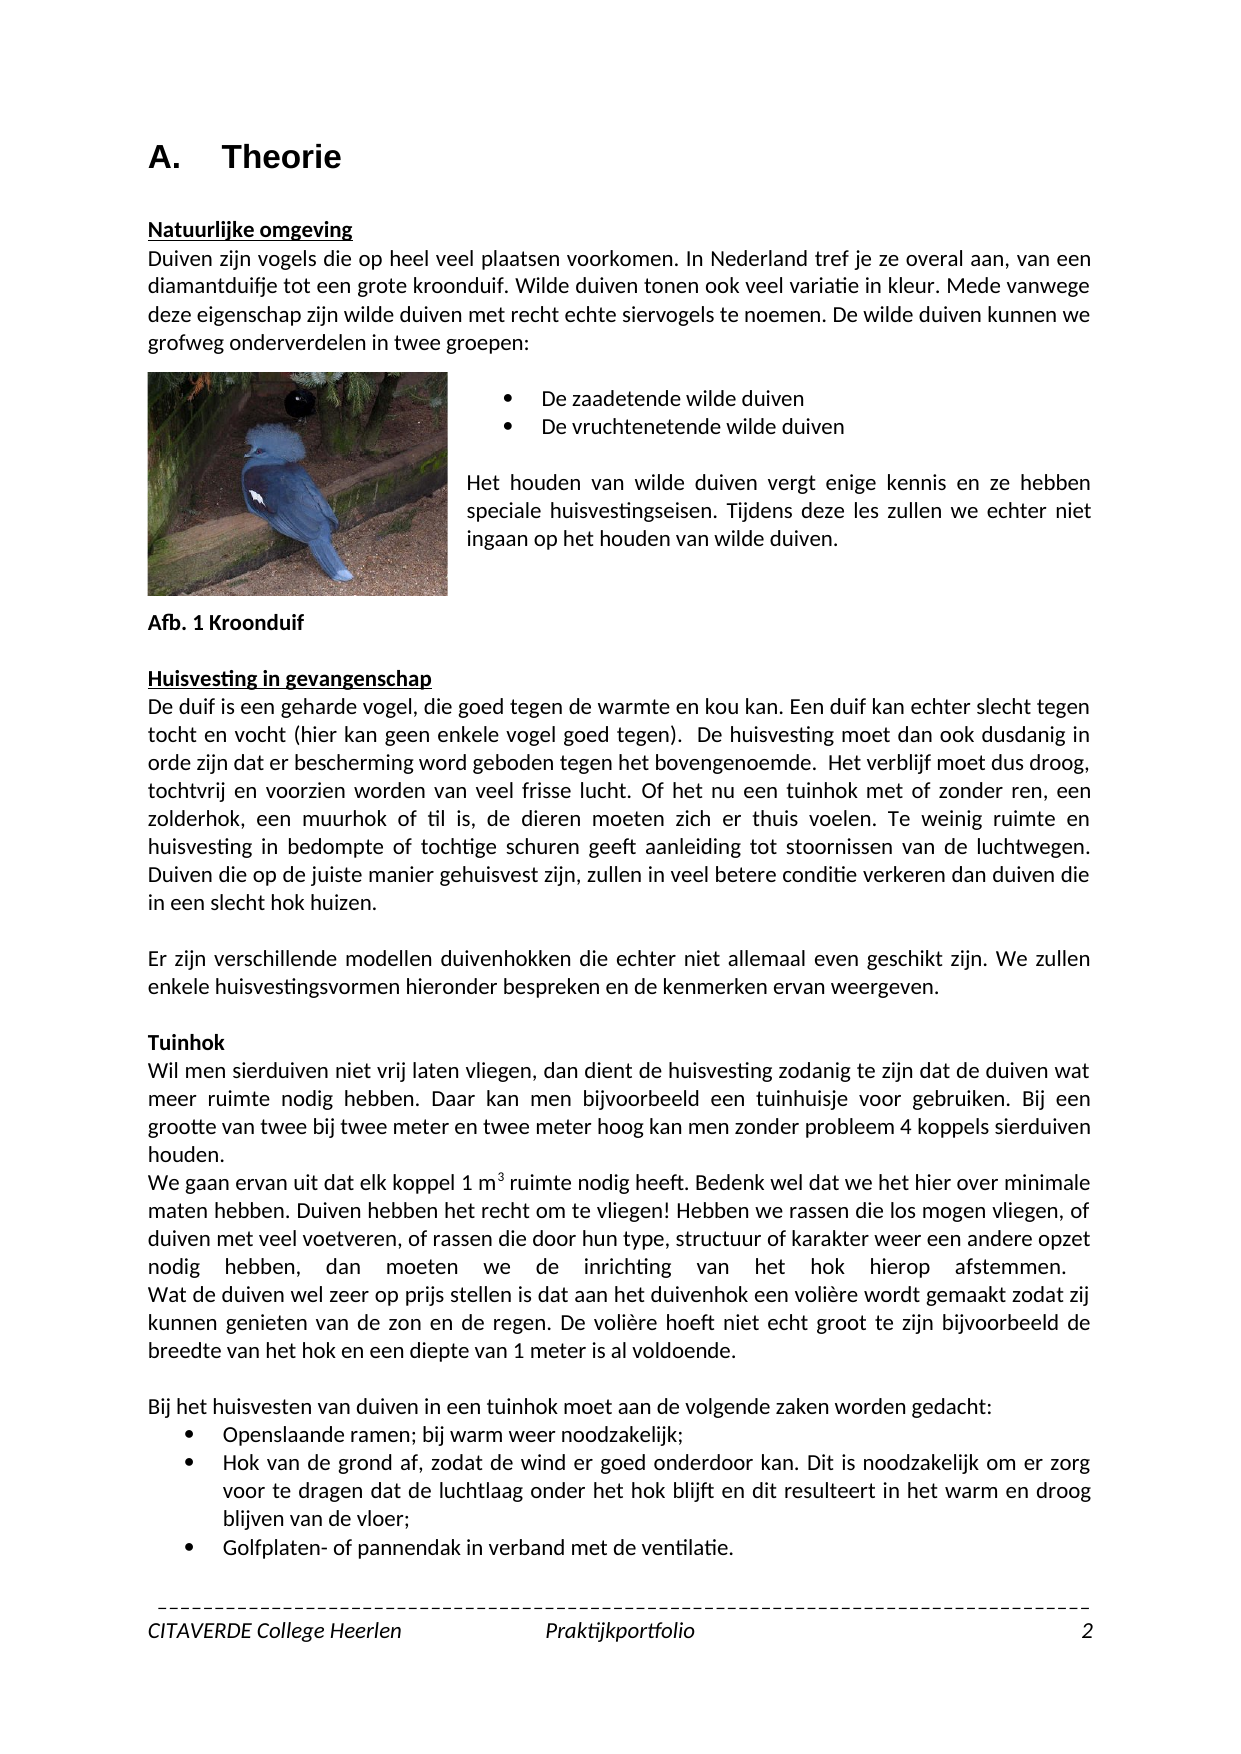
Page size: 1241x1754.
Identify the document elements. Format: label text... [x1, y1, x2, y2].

text Er zijn verschillende modellen duivenhokken die echter niet allemaal even geschikt zijn. We zullen enkele huisvestingsvormen hieronder bespreken en de kenmerken ervan weergeven. [148, 944, 1093, 1000]
text Het houden van wilde duiven vergt enige kennis en ze hebben speciale huisvestingseisen. Tijdens deze les zullen we echter niet ingaan op het houden van wilde duiven. [448, 468, 1093, 552]
list De vruchtenetende wilde duiven [448, 412, 1093, 440]
text Duiven zijn vogels die op heel veel plaatsen voorkomen. In Nederland tref je ze overal aan, van een diamantduifje tot een grote kroonduif. Wilde duiven tonen ook veel variatie in kleur. Mede vanwege deze eigenschap zijn wilde duiven met recht echte siervogels te noemen. De wilde duiven kunnen we grofweg onderverdelen in twee groepen: [148, 244, 1093, 356]
picture [147, 372, 448, 595]
text Afb. 1 Kroonduif [148, 608, 1093, 636]
subtitle A. Theorie [148, 137, 1093, 176]
text Tuinhok [148, 1028, 1093, 1056]
text Huisvesting in gevangenschap [148, 664, 1093, 692]
text Natuurlijke omgeving [148, 216, 1093, 244]
list Openslaande ramen; bij warm weer noodzakelijk; [185, 1421, 1093, 1448]
text Bij het huisvesten van duiven in een tuinhok moet aan de volgende zaken worden gedacht: [148, 1392, 1093, 1421]
text Wil men sierduiven niet vrij laten vliegen, dan dient de huisvesting zodanig te zijn dat de duiven wat meer ruimte nodig hebben. Daar kan men bijvoorbeeld een tuinhuisje voor gebruiken. Bij een grootte van twee bij twee meter en twee meter hoog kan men zonder probleem 4 koppels sierduiven houden. We gaan ervan uit dat elk koppel 1 m3 ruimte nodig heeft. Bedenk wel dat we het hier over minimale maten hebben. Duiven hebben het recht om te vliegen! Hebben we rassen die los mogen vliegen, of duiven met veel voetveren, of rassen die door hun type, structuur of karakter weer een andere opzet nodig hebben, dan moeten we de inrichting van het hok hierop afstemmen. Wat de duiven wel zeer op prijs stellen is dat aan het duivenhok een volière wordt gemaakt zodat zij kunnen genieten van de zon en de regen. De volière hoeft niet echt groot te zijn bijvoorbeeld de breedte van het hok en een diepte van 1 meter is al voldoende. [148, 1056, 1093, 1364]
list Golfplaten- of pannendak in verband met de ventilatie. [185, 1533, 1093, 1561]
text De duif is een geharde vogel, die goed tegen de warmte en kou kan. Een duif kan echter slecht tegen tocht en vocht (hier kan geen enkele vogel goed tegen). De huisvesting moet dan ook dusdanig in orde zijn dat er bescherming word geboden tegen het bovengenoemde. Het verblijf moet dus droog, tochtvrij en voorzien worden van veel frisse lucht. Of het nu een tuinhok met of zonder ren, een zolderhok, een muurhok of til is, de dieren moeten zich er thuis voelen. Te weinig ruimte en huisvesting in bedompte of tochtige schuren geeft aanleiding tot stoornissen van de luchtwegen. Duiven die op de juiste manier gehuisvest zijn, zullen in veel betere conditie verkeren dan duiven die in een slecht hok huizen. [148, 692, 1093, 916]
list De zaadetende wilde duiven [448, 384, 1093, 412]
list Hok van de grond af, zodat de wind er goed onderdoor kan. Dit is noodzakelijk om er zorg voor te dragen dat de luchtlaag onder het hok blijft en dit resulteert in het warm en droog blijven van de vloer; [185, 1448, 1093, 1533]
